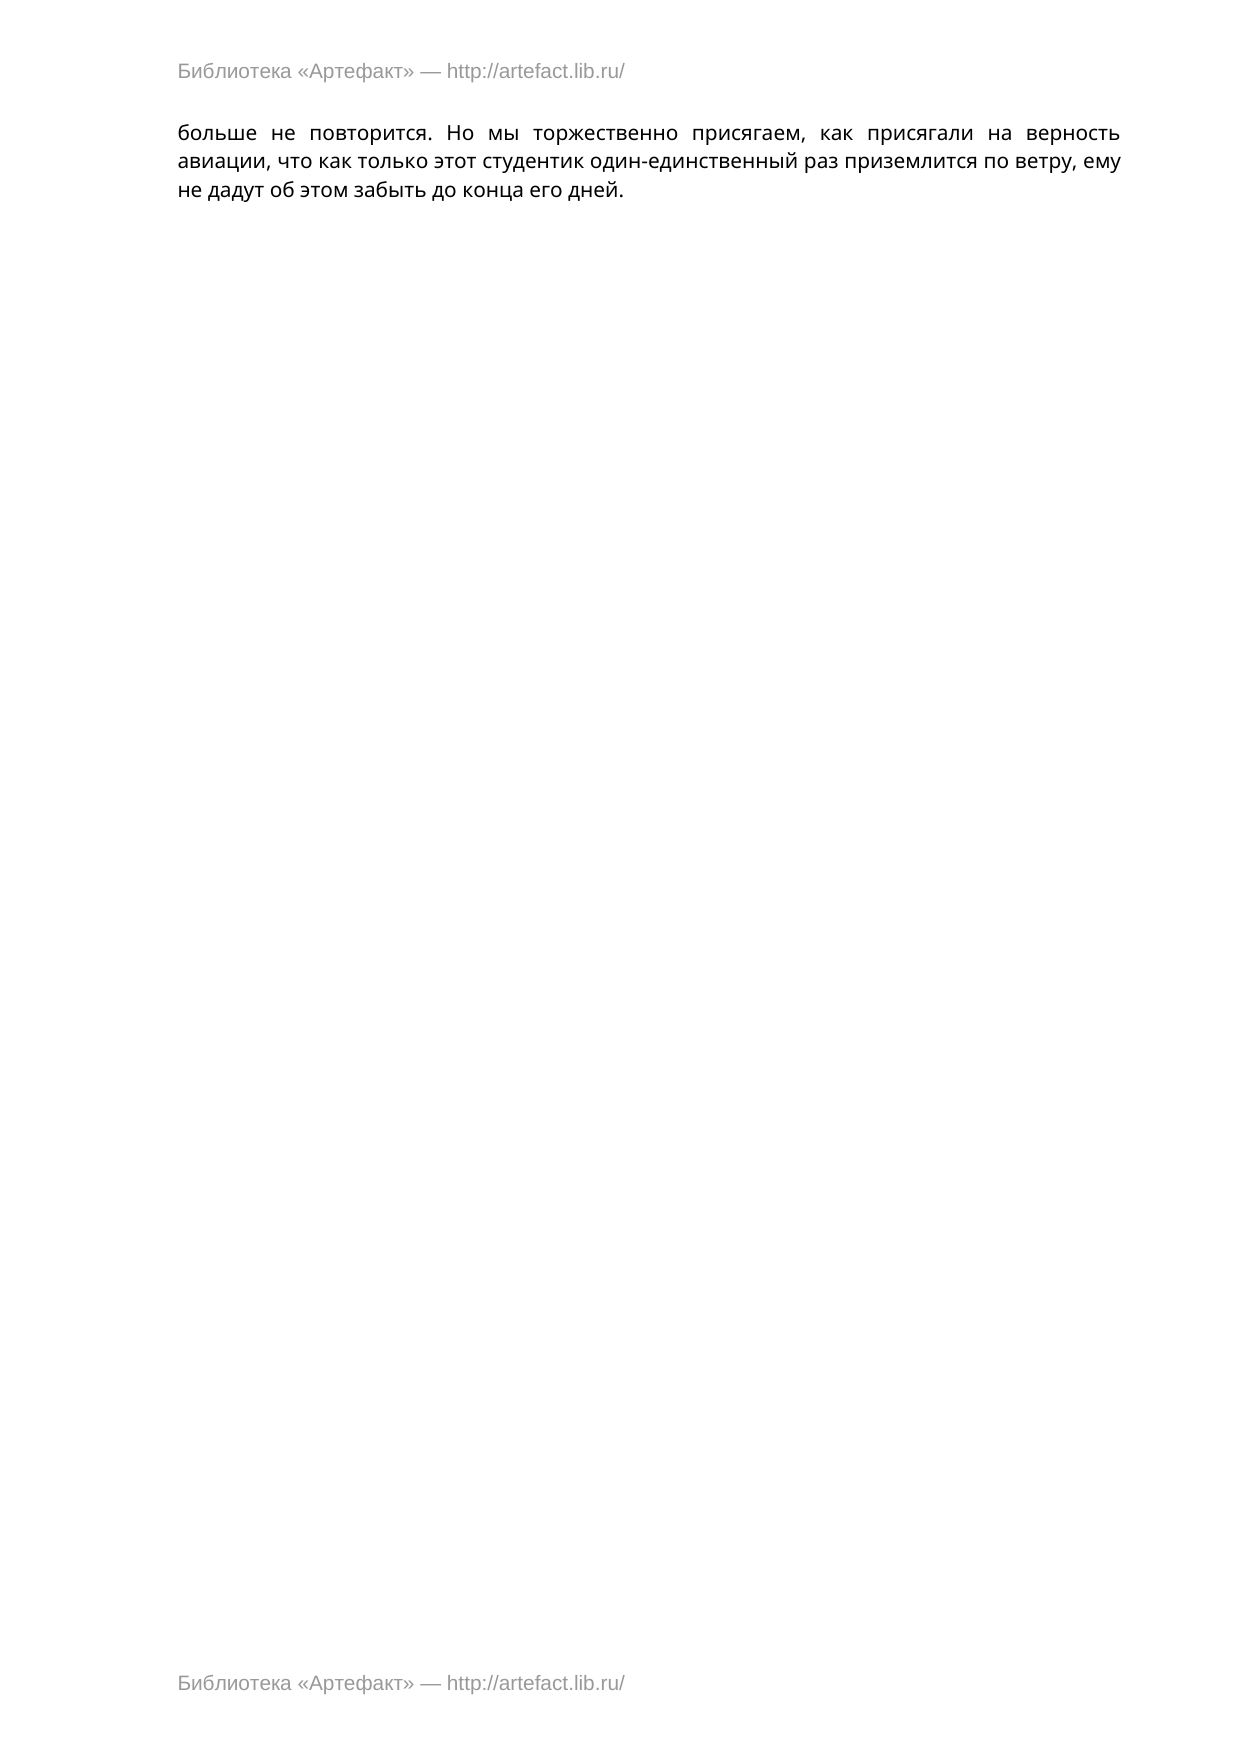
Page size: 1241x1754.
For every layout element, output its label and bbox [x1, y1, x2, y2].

text [177, 118, 1122, 203]
